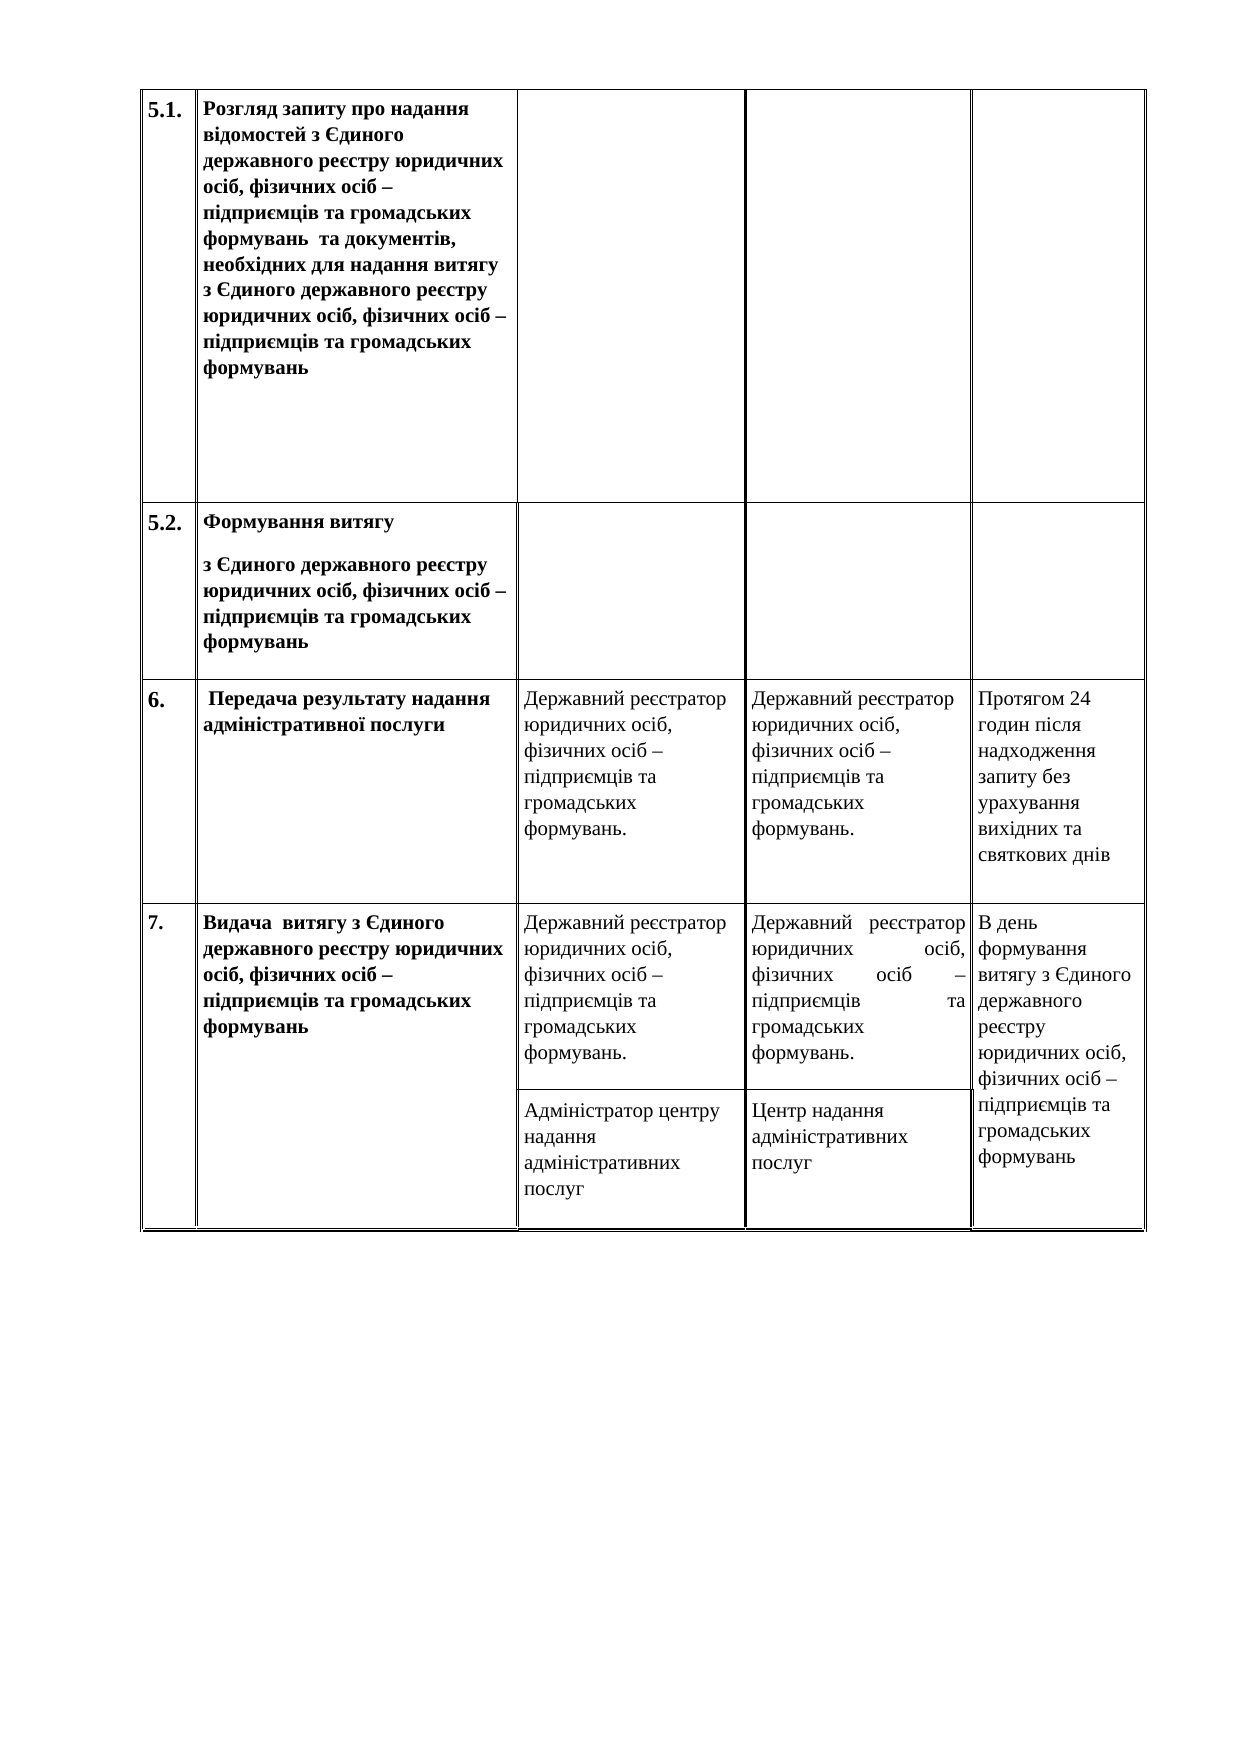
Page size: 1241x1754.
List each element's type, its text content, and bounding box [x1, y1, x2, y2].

table_cell Формування витягу з Єдиного державного реєстру юридичних осіб, фізичних осіб – підприємців та громадських формувань [198, 503, 516, 678]
table_cell 5.2. [143, 503, 195, 678]
table_cell Державний реєстратор юридичних осіб, фізичних осіб – підприємців та громадських формувань. [747, 904, 970, 1089]
table_cell Адміністратор центру надання адміністративних послуг [518, 1090, 745, 1228]
table_cell Видача витягу з Єдиного державного реєстру юридичних осіб, фізичних осіб – підприємців та громадських формувань [197, 904, 518, 1228]
table_cell В день формування витягу з Єдиного державного реєстру юридичних осіб, фізичних осіб – підприємців та громадських формувань [972, 904, 1144, 1228]
table_cell [519, 503, 744, 678]
table_cell [973, 503, 1144, 678]
table_cell Розгляд запиту про надання відомостей з Єдиного державного реєстру юридичних осіб, фізичних осіб – підприємців та громадських формувань та документів, необхідних для надання витягу з Єдиного державного реєстру юридичних осіб, фізичних осіб – підприємців та громадських формувань [198, 90, 517, 502]
table_cell 7. [143, 904, 197, 1228]
table_cell Передача результату надання адміністративної послуги [198, 680, 516, 903]
table_cell Протягом 24 годин після надходження запиту без урахування вихідних та святкових днів [973, 680, 1144, 903]
table_cell [973, 90, 1144, 502]
table_cell [747, 90, 970, 502]
table_cell [518, 90, 744, 502]
table_cell Державний реєстратор юридичних осіб, фізичних осіб – підприємців та громадських формувань. [519, 680, 744, 903]
table_cell 5.1. [143, 90, 195, 502]
table_cell [747, 503, 970, 678]
table_cell Державний реєстратор юридичних осіб, фізичних осіб – підприємців та громадських формувань. [519, 904, 744, 1089]
table_cell Державний реєстратор юридичних осіб, фізичних осіб – підприємців та громадських формувань. [747, 680, 970, 903]
table_cell Центр надання адміністративних послуг [745, 1090, 972, 1228]
table_cell 6. [143, 680, 195, 903]
